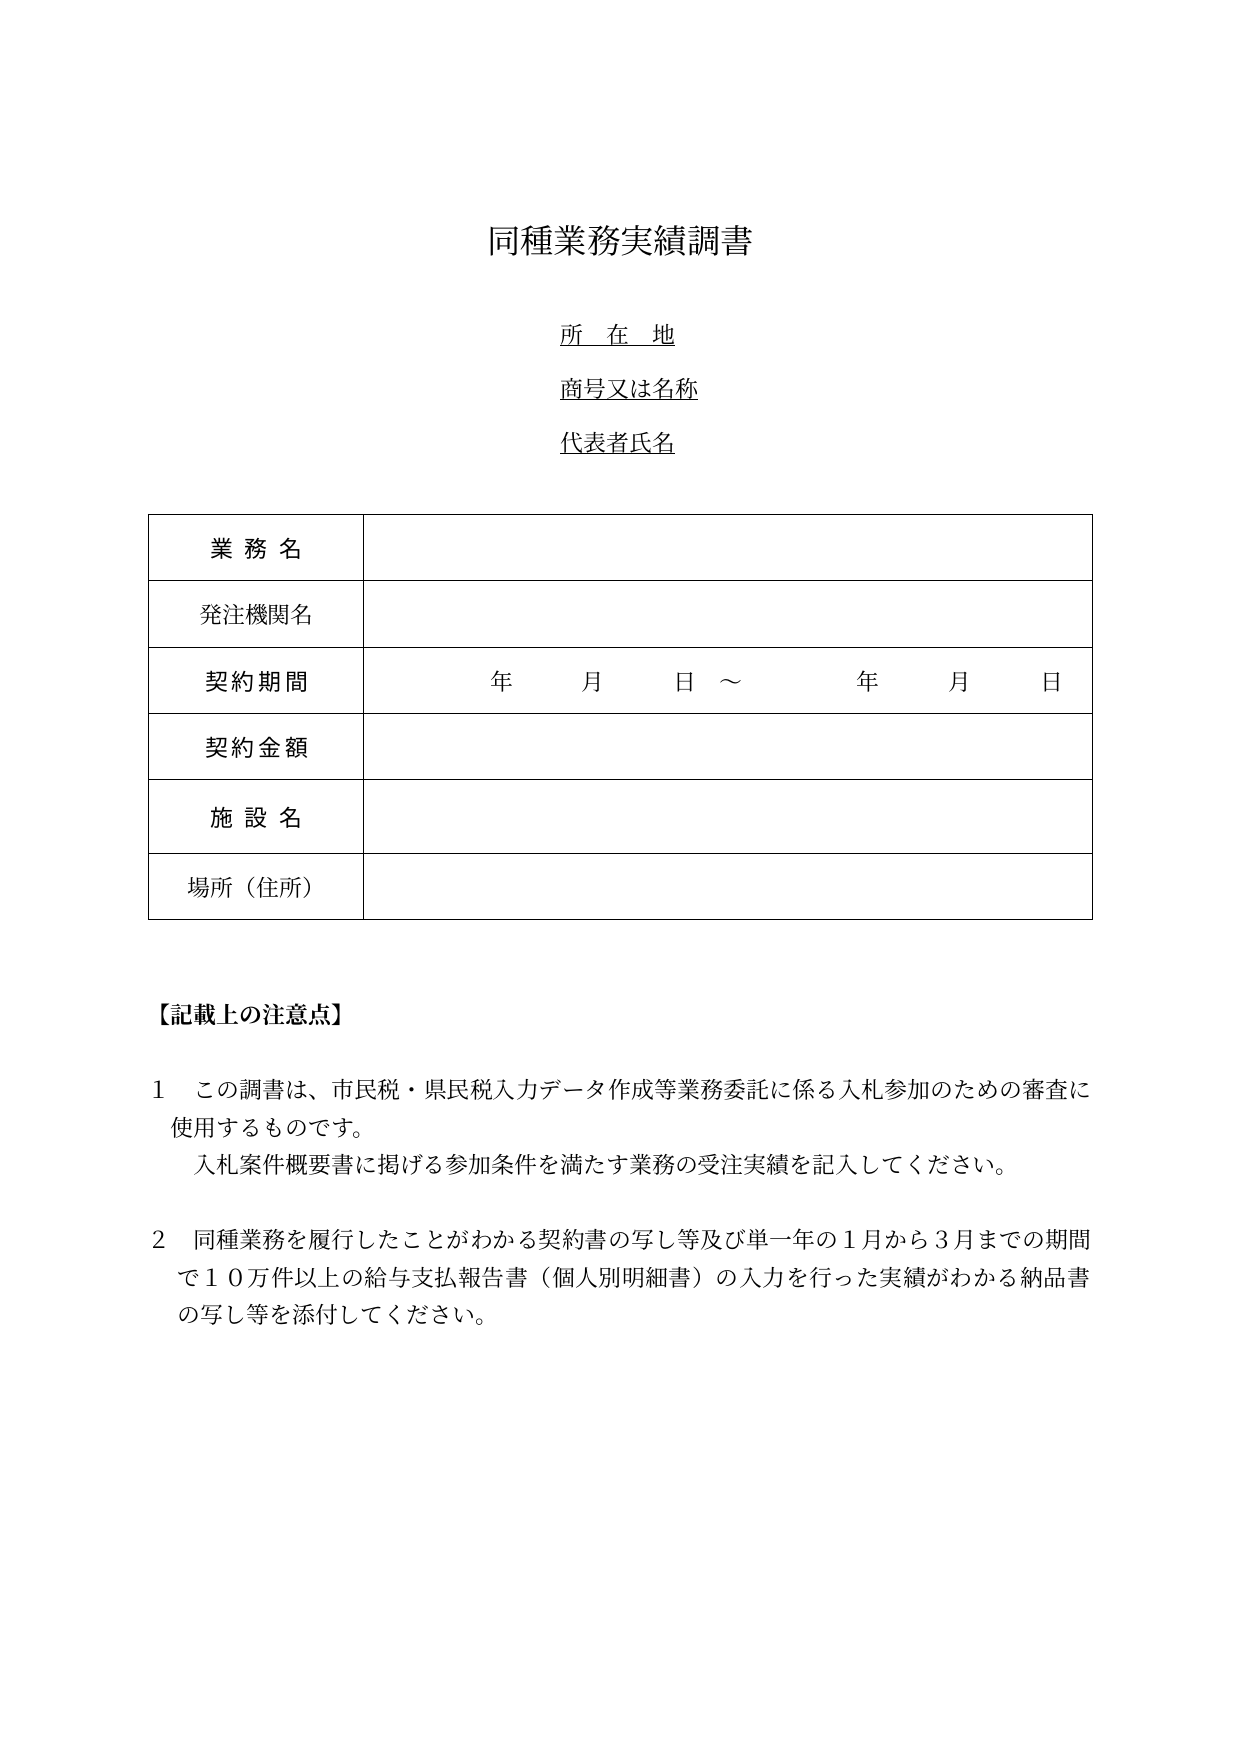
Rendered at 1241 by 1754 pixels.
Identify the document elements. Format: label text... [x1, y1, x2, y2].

table_cell [364, 581, 1092, 647]
table_cell 契約期間 [149, 648, 363, 713]
table_cell [364, 780, 1092, 853]
table_cell 発注機関名 [149, 581, 363, 647]
table_cell [364, 854, 1092, 919]
text 【記載上の注意点】 [148, 995, 1092, 1032]
text 同種業務実績調書 [148, 202, 1092, 277]
text １ この調書は、市民税・県民税入力データ作成等業務委託に係る入札参加のための審査に使用するものです。 [148, 1070, 1092, 1145]
text 代表者氏名 [148, 422, 1092, 460]
table_cell 契約金額 [149, 714, 363, 779]
table_header [364, 515, 1092, 580]
table_header 業務名 [149, 515, 363, 580]
text 入札案件概要書に掲げる参加条件を満たす業務の受注実績を記入してください。 [148, 1145, 1092, 1182]
table_cell 場所（住所） [149, 854, 363, 919]
text 所 在 地 [148, 314, 1092, 352]
text ２ 同種業務を履行したことがわかる契約書の写し等及び単一年の１月から３月までの期間で１０万件以上の給与支払報告書（個人別明細書）の入力を行った実績がわかる納品書の写し等を添付してください。 [148, 1220, 1092, 1332]
table_cell 施設名 [149, 780, 363, 853]
table_cell [364, 714, 1092, 779]
table_cell 年 月 日 ～ 年 月 日 [364, 648, 1092, 713]
text 商号又は名称 [148, 368, 1092, 406]
